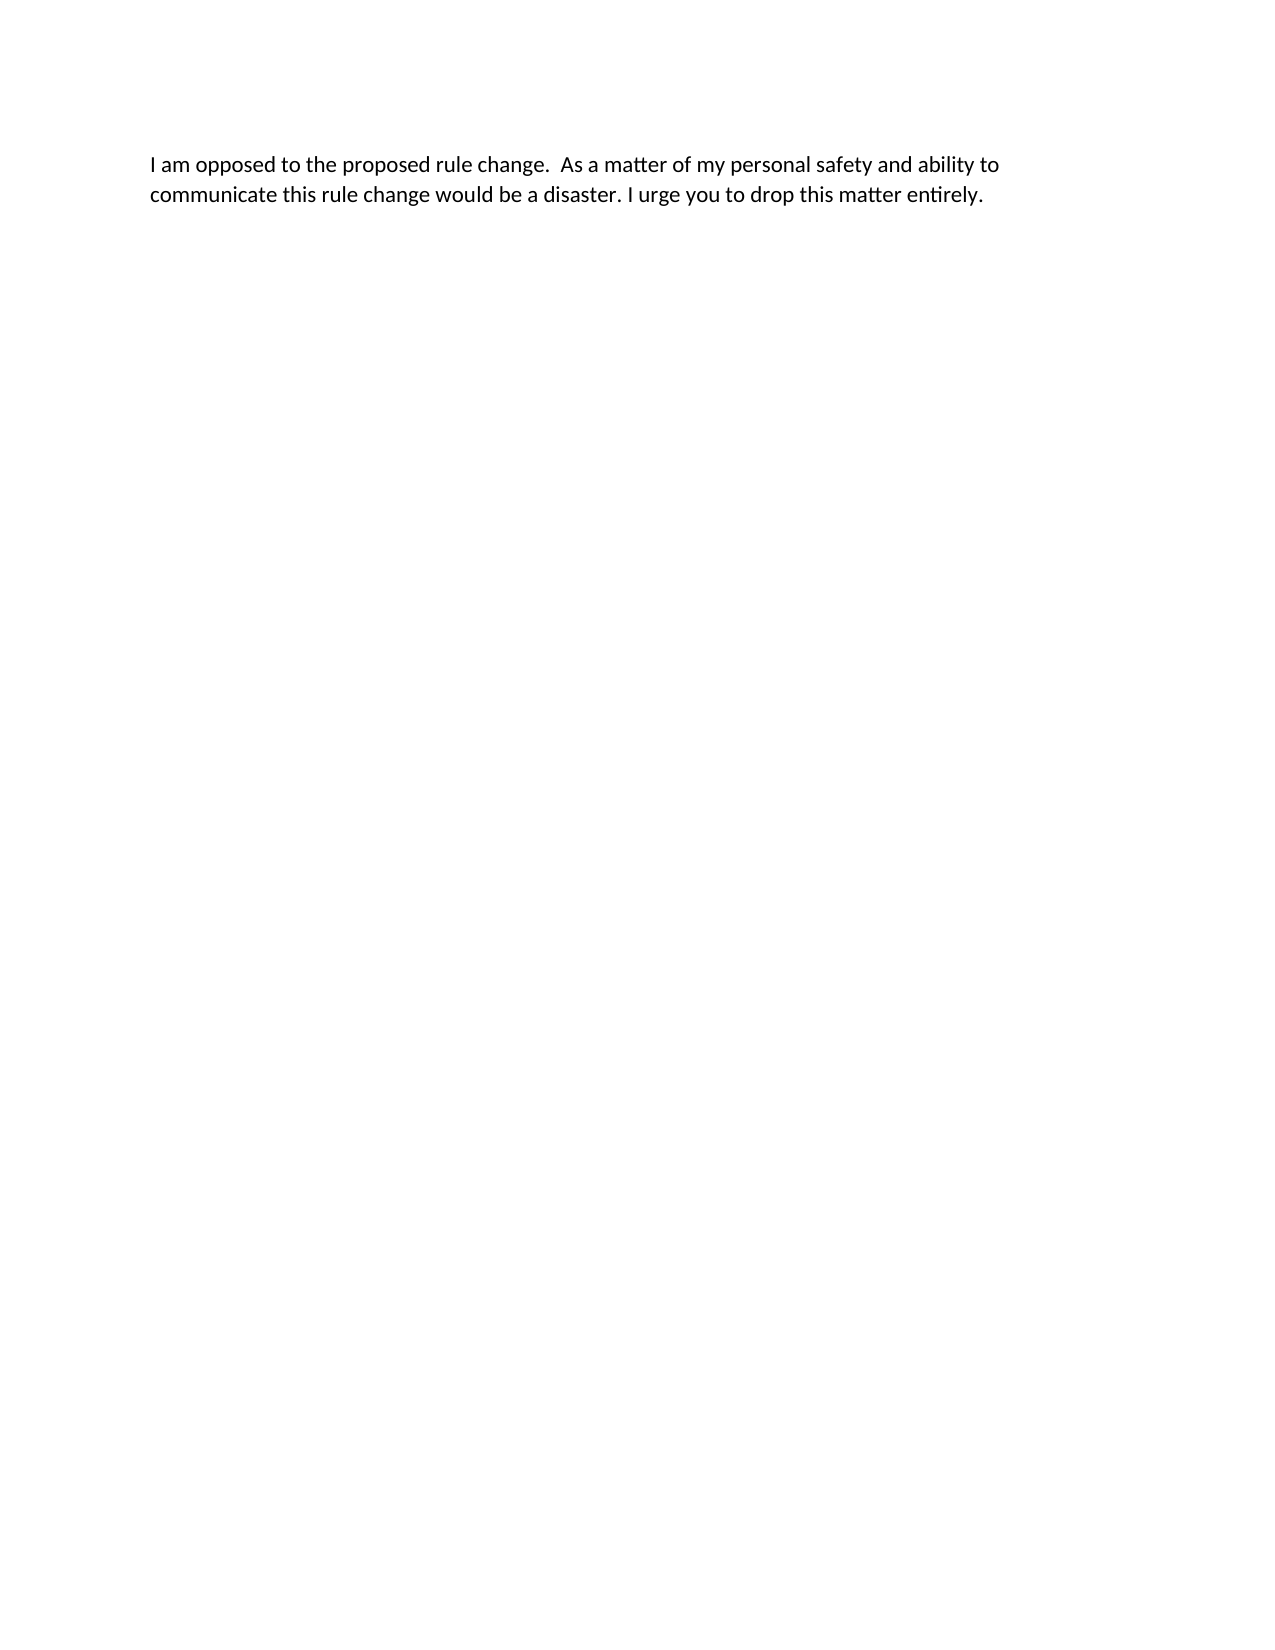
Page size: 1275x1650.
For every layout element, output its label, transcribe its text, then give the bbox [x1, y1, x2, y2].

text I am opposed to the proposed rule change. As a matter of my personal safety and ability to communicate this rule change would be a disaster. I urge you to drop this matter entirely. [150, 150, 1125, 208]
